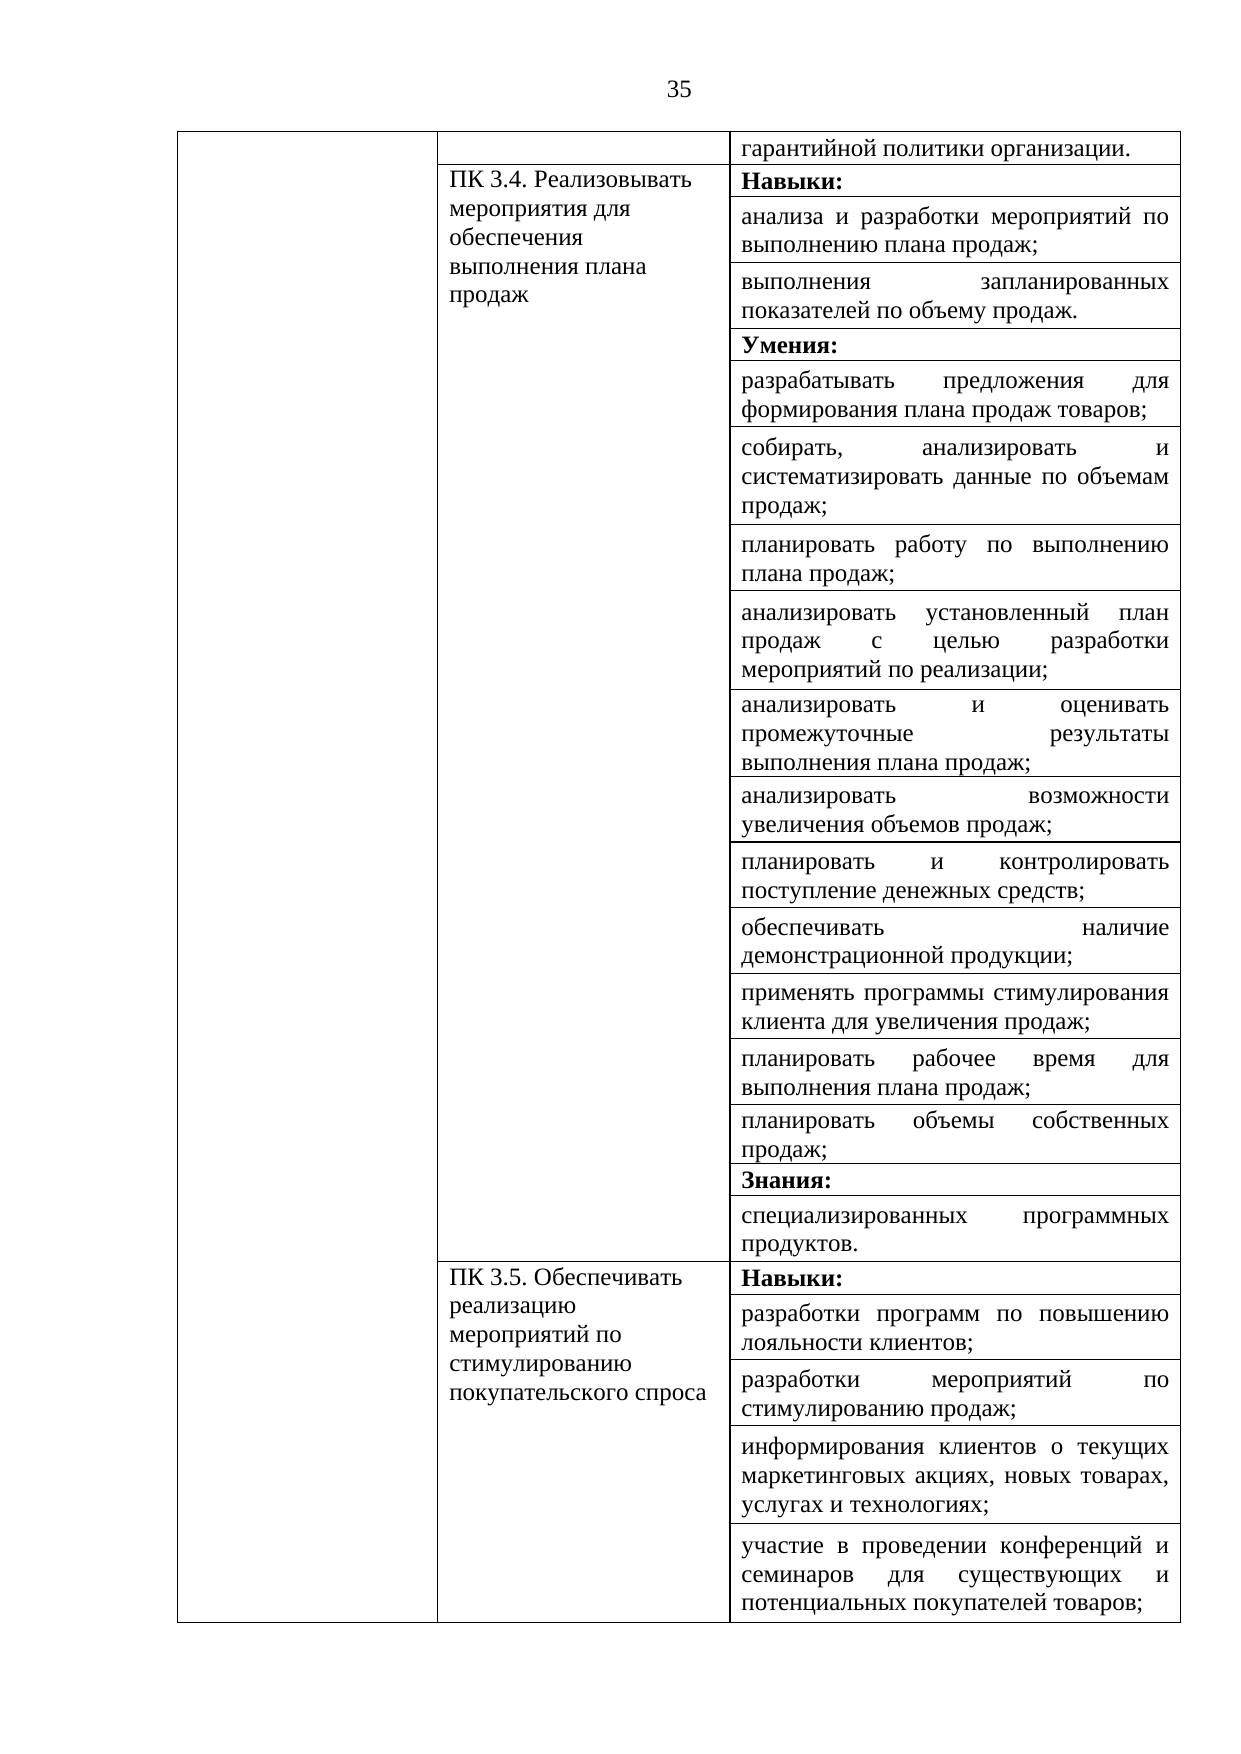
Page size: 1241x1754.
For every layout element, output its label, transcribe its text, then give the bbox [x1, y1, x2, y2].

table_cell гарантийной политики организации. [731, 132, 1180, 163]
table_cell анализировать возможности увеличения объемов продаж; [731, 777, 1180, 841]
table_cell Умения: [731, 329, 1180, 360]
table_cell информирования клиентов о текущих маркетинговых акциях, новых товарах, услугах и технологиях; [731, 1426, 1180, 1523]
table_cell выполнения запланированных показателей по объему продаж. [731, 263, 1180, 327]
table_cell специализированных программных продуктов. [731, 1196, 1180, 1261]
table_cell ПК 3.4. Реализовывать мероприятия для обеспечения выполнения плана продаж [438, 165, 729, 1261]
table_cell обеспечивать наличие демонстрационной продукции; [731, 908, 1180, 973]
table_cell разработки мероприятий по стимулированию продаж; [731, 1360, 1180, 1425]
table_cell планировать и контролировать поступление денежных средств; [731, 843, 1180, 907]
table_cell планировать работу по выполнению плана продаж; [731, 525, 1180, 590]
table_cell Знания: [731, 1164, 1180, 1195]
table_cell разрабатывать предложения для формирования плана продаж товаров; [731, 361, 1180, 426]
table_cell планировать объемы собственных продаж; [731, 1105, 1180, 1162]
table_cell ПК 3.5. Обеспечивать реализацию мероприятий по стимулированию покупательского спроса [438, 1262, 729, 1622]
table_cell анализа и разработки мероприятий по выполнению плана продаж; [731, 197, 1180, 262]
table_cell анализировать установленный план продаж с целью разработки мероприятий по реализации; [731, 591, 1180, 688]
table_cell участие в проведении конференций и семинаров для существующих и потенциальных покупателей товаров; [731, 1524, 1180, 1622]
table_cell планировать рабочее время для выполнения плана продаж; [731, 1039, 1180, 1104]
table_cell применять программы стимулирования клиента для увеличения продаж; [731, 974, 1180, 1038]
table_cell Навыки: [731, 1262, 1180, 1294]
table_cell разработки программ по повышению лояльности клиентов; [731, 1295, 1180, 1359]
table_cell Навыки: [731, 165, 1180, 196]
table_cell анализировать и оценивать промежуточные результаты выполнения плана продаж; [731, 690, 1180, 776]
table_cell собирать, анализировать и систематизировать данные по объемам продаж; [731, 427, 1180, 524]
